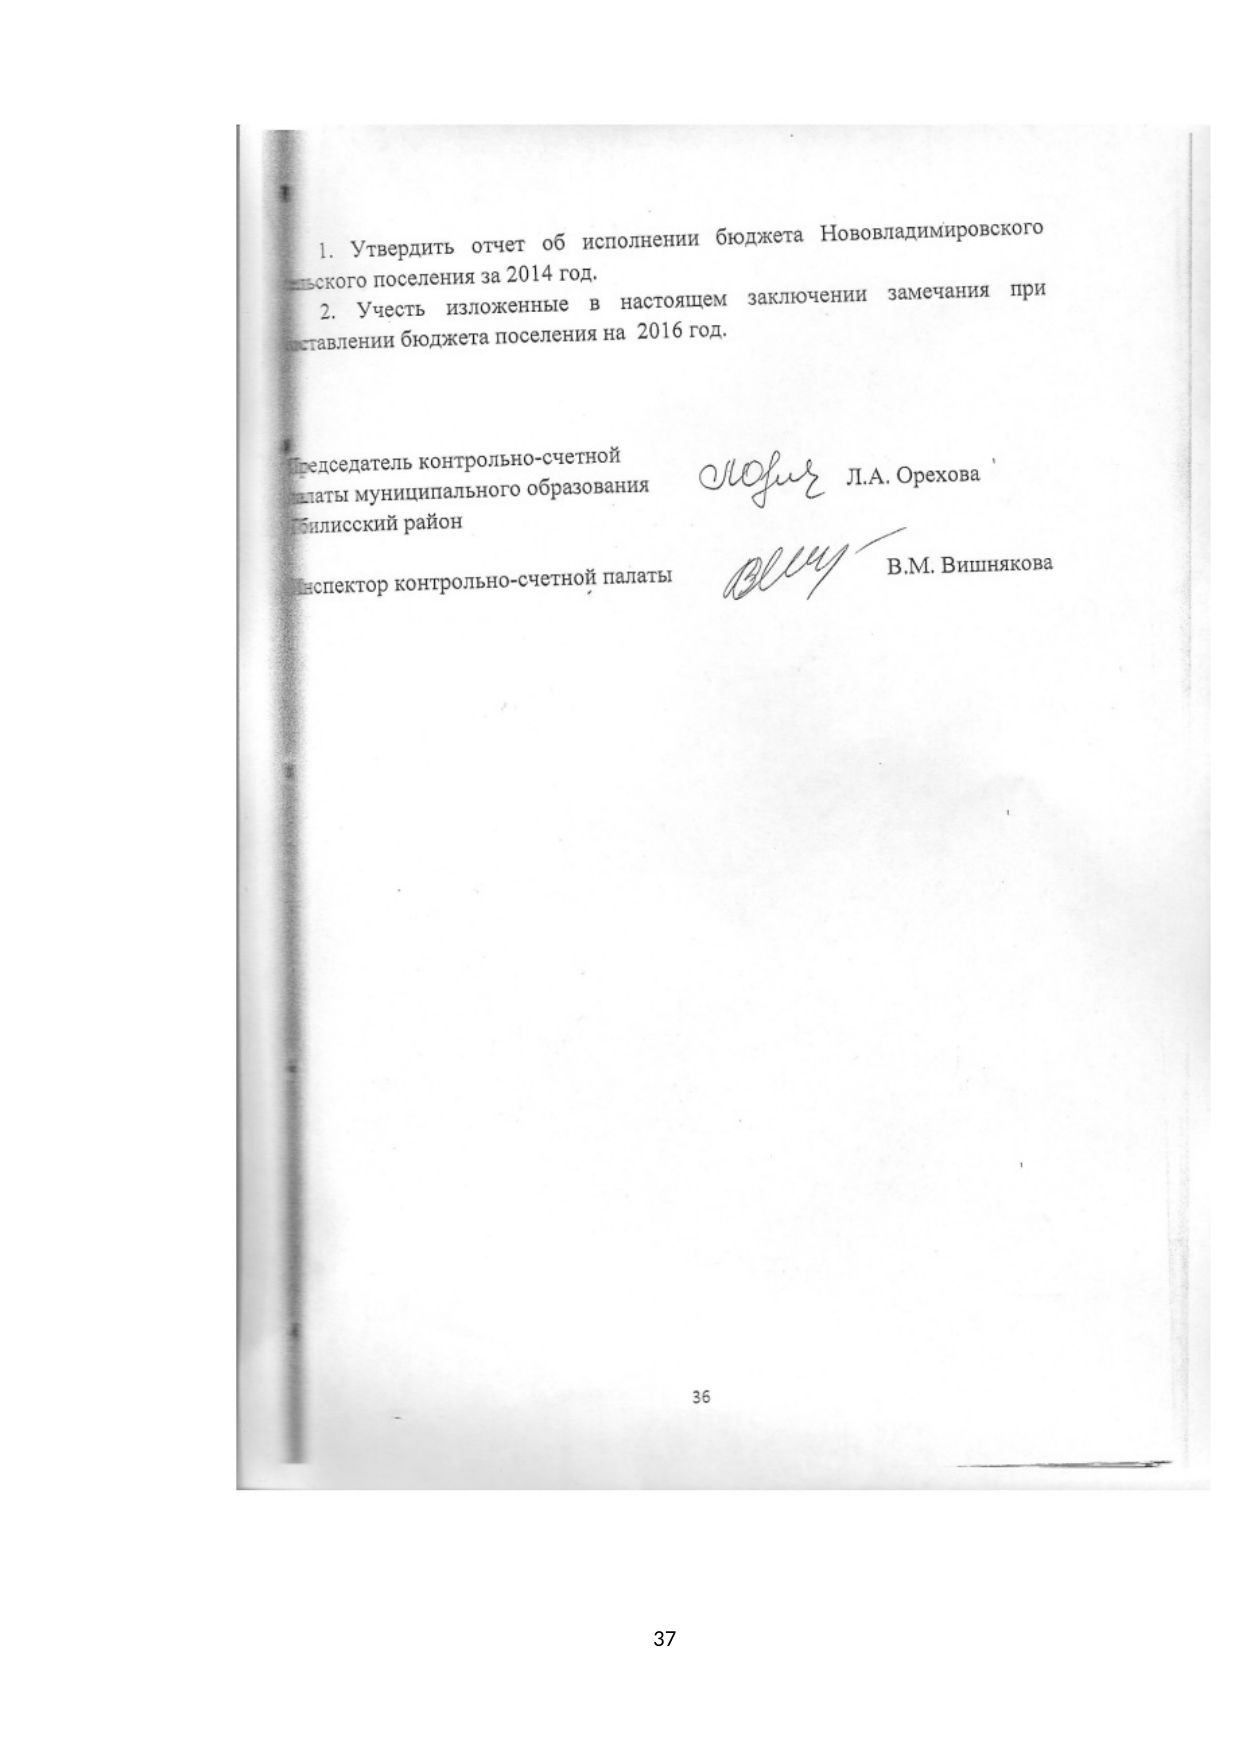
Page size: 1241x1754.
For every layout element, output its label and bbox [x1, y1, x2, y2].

picture [236, 118, 1211, 1497]
